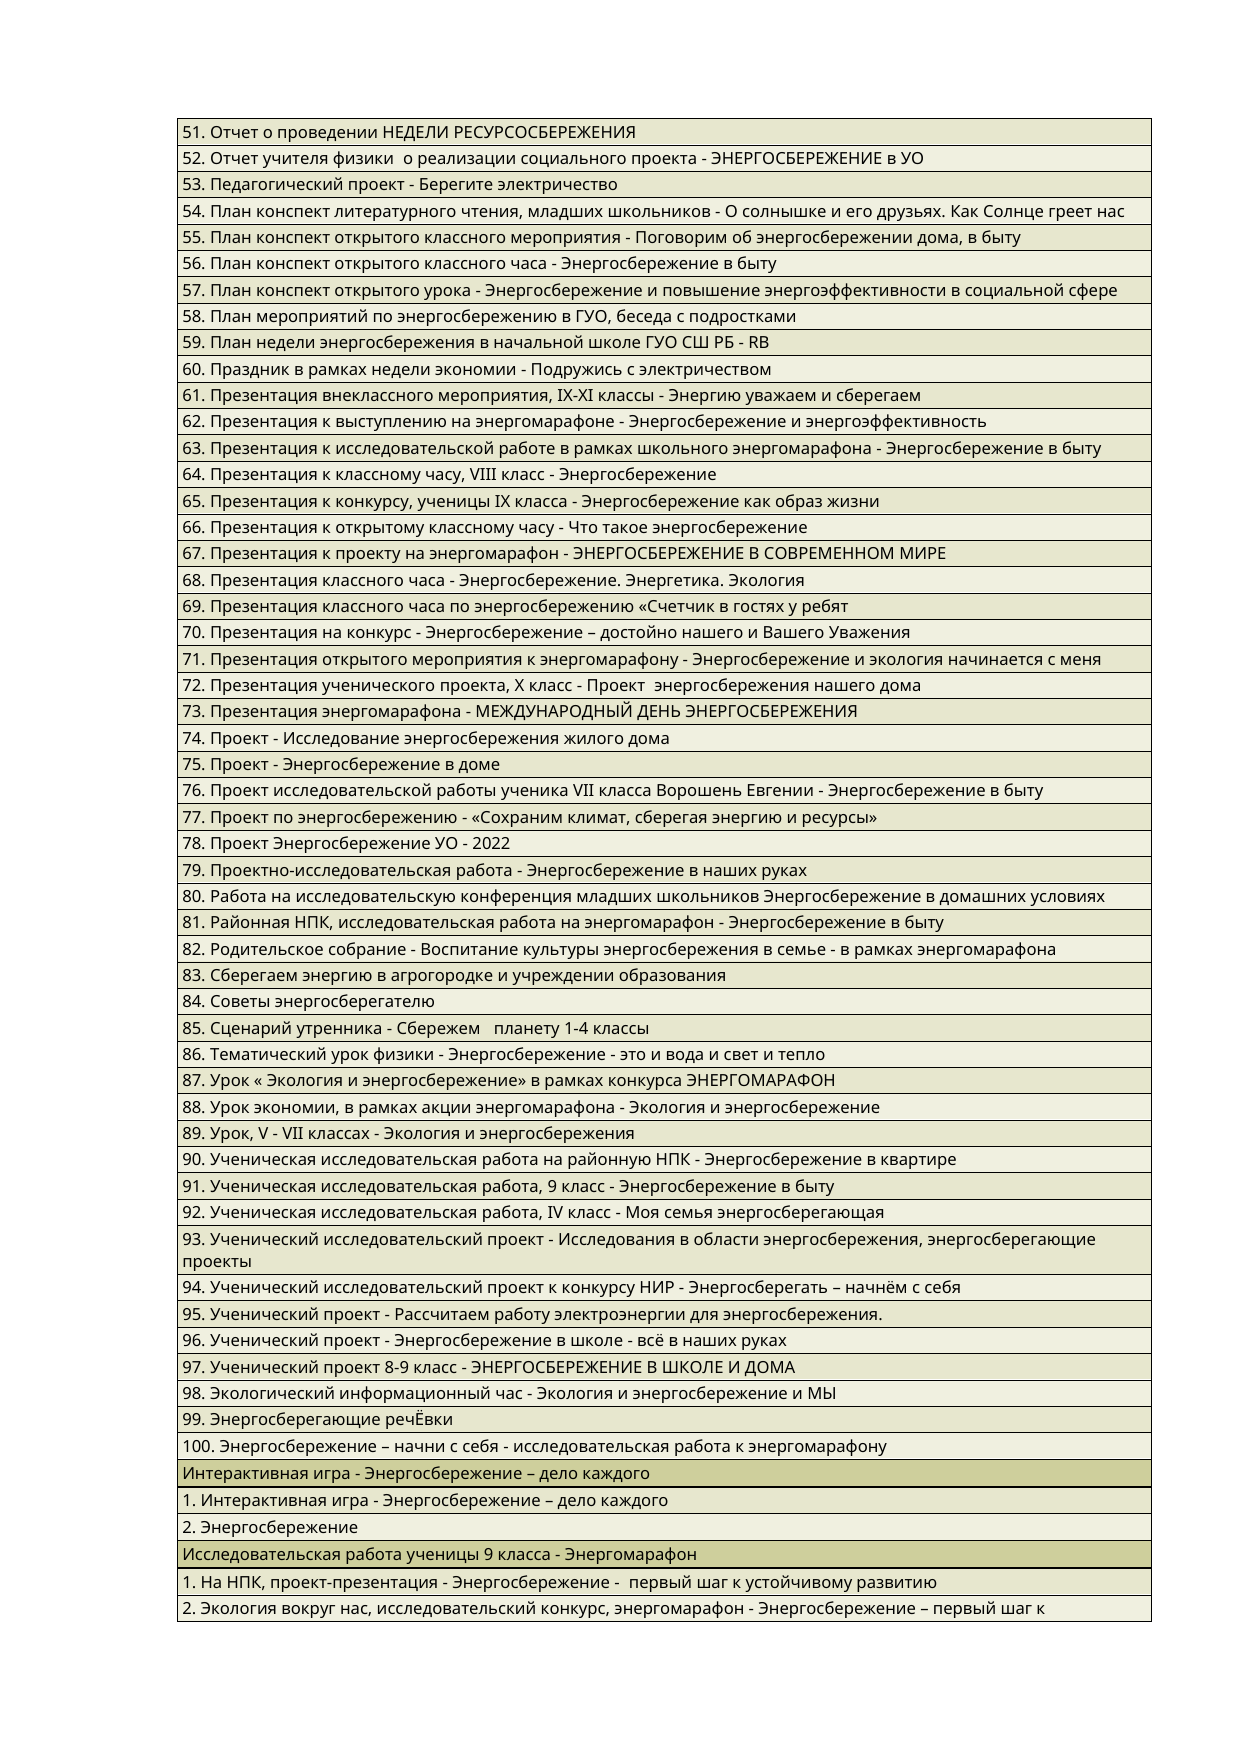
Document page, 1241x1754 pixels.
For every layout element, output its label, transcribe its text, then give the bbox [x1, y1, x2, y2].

table_cell 66. Презентация к открытому классному часу - Что такое энергосбережение [178, 515, 1151, 540]
table_cell 65. Презентация к конкурсу, ученицы IX класса - Энергосбережение как образ жизни [178, 488, 1151, 513]
table_cell 86. Тематический урок физики - Энергосбережение - это и вода и свет и тепло [178, 1042, 1151, 1067]
table_cell 61. Презентация внеклассного мероприятия, IX-XI классы - Энергию уважаем и сберегаем [178, 383, 1151, 408]
table_cell Исследовательская работа ученицы 9 класса - Энергомарафон [178, 1541, 1151, 1567]
table_cell 90. Ученическая исследовательская работа на районную НПК - Энергосбережение в квартире [178, 1147, 1151, 1172]
table_cell 53. Педагогический проект - Берегите электричество [178, 172, 1151, 197]
table_cell 99. Энергосберегающие речЁвки [178, 1407, 1151, 1432]
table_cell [178, 1596, 1151, 1621]
table_cell 63. Презентация к исследовательской работе в рамках школьного энергомарафона - Энергосбережение в быту [178, 435, 1151, 461]
table_cell 76. Проект исследовательской работы ученика VII класса Ворошень Евгении - Энергосбережение в быту [178, 778, 1151, 803]
table_cell 79. Проектно-исследовательская работа - Энергосбережение в наших руках [178, 857, 1151, 882]
table_cell 88. Урок экономии, в рамках акции энергомарафона - Экология и энергосбережение [178, 1094, 1151, 1119]
table_cell 84. Советы энергосберегателю [178, 989, 1151, 1014]
table_cell 89. Урок, V - VII классах - Экология и энергосбережения [178, 1121, 1151, 1146]
table_cell 73. Презентация энергомарафона - МЕЖДУНАРОДНЫЙ ДЕНЬ ЭНЕРГОСБЕРЕЖЕНИЯ [178, 699, 1151, 724]
table_cell 93. Ученический исследовательский проект - Исследования в области энергосбережения, энергосберегающие проекты [178, 1226, 1151, 1274]
table_cell 98. Экологический информационный час - Экология и энергосбережение и МЫ [178, 1381, 1151, 1406]
table_cell 82. Родительское собрание - Воспитание культуры энергосбережения в семье - в рамках энергомарафона [178, 936, 1151, 961]
table_cell 59. План недели энергосбережения в начальной школе ГУО СШ РБ - RB [178, 330, 1151, 355]
table_cell 75. Проект - Энергосбережение в доме [178, 752, 1151, 777]
table_cell 81. Районная НПК, исследовательская работа на энергомарафон - Энергосбережение в быту [178, 910, 1151, 935]
table_cell 87. Урок « Экология и энергосбережение» в рамках конкурса ЭНЕРГОМАРАФОН [178, 1068, 1151, 1093]
table_cell 54. План конспект литературного чтения, младших школьников - О солнышке и его друзьях. Как Солнце греет нас [178, 198, 1151, 223]
table_cell 56. План конспект открытого классного часа - Энергосбережение в быту [178, 251, 1151, 276]
table_cell 91. Ученическая исследовательская работа, 9 класс - Энергосбережение в быту [178, 1173, 1151, 1199]
table_cell 94. Ученический исследовательский проект к конкурсу НИР - Энергосберегать – начнём с себя [178, 1275, 1151, 1300]
table_cell 70. Презентация на конкурс - Энергосбережение – достойно нашего и Вашего Уважения [178, 620, 1151, 645]
table_cell 85. Сценарий утренника - Сбережем планету 1-4 классы [178, 1015, 1151, 1041]
table_cell 97. Ученический проект 8-9 класс - ЭНЕРГОСБЕРЕЖЕНИЕ В ШКОЛЕ И ДОМА [178, 1354, 1151, 1379]
table_cell 74. Проект - Исследование энергосбережения жилого дома [178, 725, 1151, 751]
table_cell 58. План мероприятий по энергосбережению в ГУО, беседа с подростками [178, 304, 1151, 329]
table_cell 96. Ученический проект - Энергосбережение в школе - всё в наших руках [178, 1328, 1151, 1353]
table_cell 55. План конспект открытого классного мероприятия - Поговорим об энергосбережении дома, в быту [178, 225, 1151, 250]
table_cell 68. Презентация классного часа - Энергосбережение. Энергетика. Экология [178, 567, 1151, 592]
table_cell 95. Ученический проект - Рассчитаем работу электроэнергии для энергосбережения. [178, 1301, 1151, 1327]
table_cell 77. Проект по энергосбережению - «Сохраним климат, сберегая энергию и ресурсы» [178, 804, 1151, 830]
table_cell Интерактивная игра - Энергосбережение – дело каждого [178, 1460, 1151, 1486]
table_cell 83. Сберегаем энергию в агрогородке и учреждении образования [178, 963, 1151, 988]
table_cell 80. Работа на исследовательскую конференция младших школьников Энергосбережение в домашних условиях [178, 884, 1151, 909]
table_cell 57. План конспект открытого урока - Энергосбережение и повышение энергоэффективности в социальной сфере [178, 277, 1151, 303]
table_cell 2. Энергосбережение [178, 1514, 1151, 1540]
table_cell 60. Праздник в рамках недели экономии - Подружись с электричеством [178, 356, 1151, 382]
table_cell 51. Отчет о проведении НЕДЕЛИ РЕСУРСОСБЕРЕЖЕНИЯ [178, 119, 1151, 144]
table_cell 62. Презентация к выступлению на энергомарафоне - Энергосбережение и энергоэффективность [178, 409, 1151, 434]
table_cell 100. Энергосбережение – начни с себя - исследовательская работа к энергомарафону [178, 1433, 1151, 1458]
table_cell 72. Презентация ученического проекта, Х класс - Проект энергосбережения нашего дома [178, 673, 1151, 698]
table_cell 64. Презентация к классному часу, VIII класс - Энергосбережение [178, 462, 1151, 487]
table_cell 1. Интерактивная игра - Энергосбережение – дело каждого [178, 1488, 1151, 1513]
table_cell 78. Проект Энергосбережение УО - 2022 [178, 831, 1151, 856]
table_cell 67. Презентация к проекту на энергомарафон - ЭНЕРГОСБЕРЕЖЕНИЕ В СОВРЕМЕННОМ МИРЕ [178, 541, 1151, 566]
table_cell 69. Презентация классного часа по энергосбережению «Счетчик в гостях у ребят [178, 594, 1151, 619]
table_cell 52. Отчет учителя физики о реализации социального проекта - ЭНЕРГОСБЕРЕЖЕНИЕ в УО [178, 146, 1151, 171]
table_cell 1. На НПК, проект-презентация - Энергосбережение - первый шаг к устойчивому развитию [178, 1569, 1151, 1594]
table_cell 71. Презентация открытого мероприятия к энергомарафону - Энергосбережение и экология начинается с меня [178, 646, 1151, 672]
table_cell 92. Ученическая исследовательская работа, IV класс - Моя семья энергосберегающая [178, 1200, 1151, 1225]
